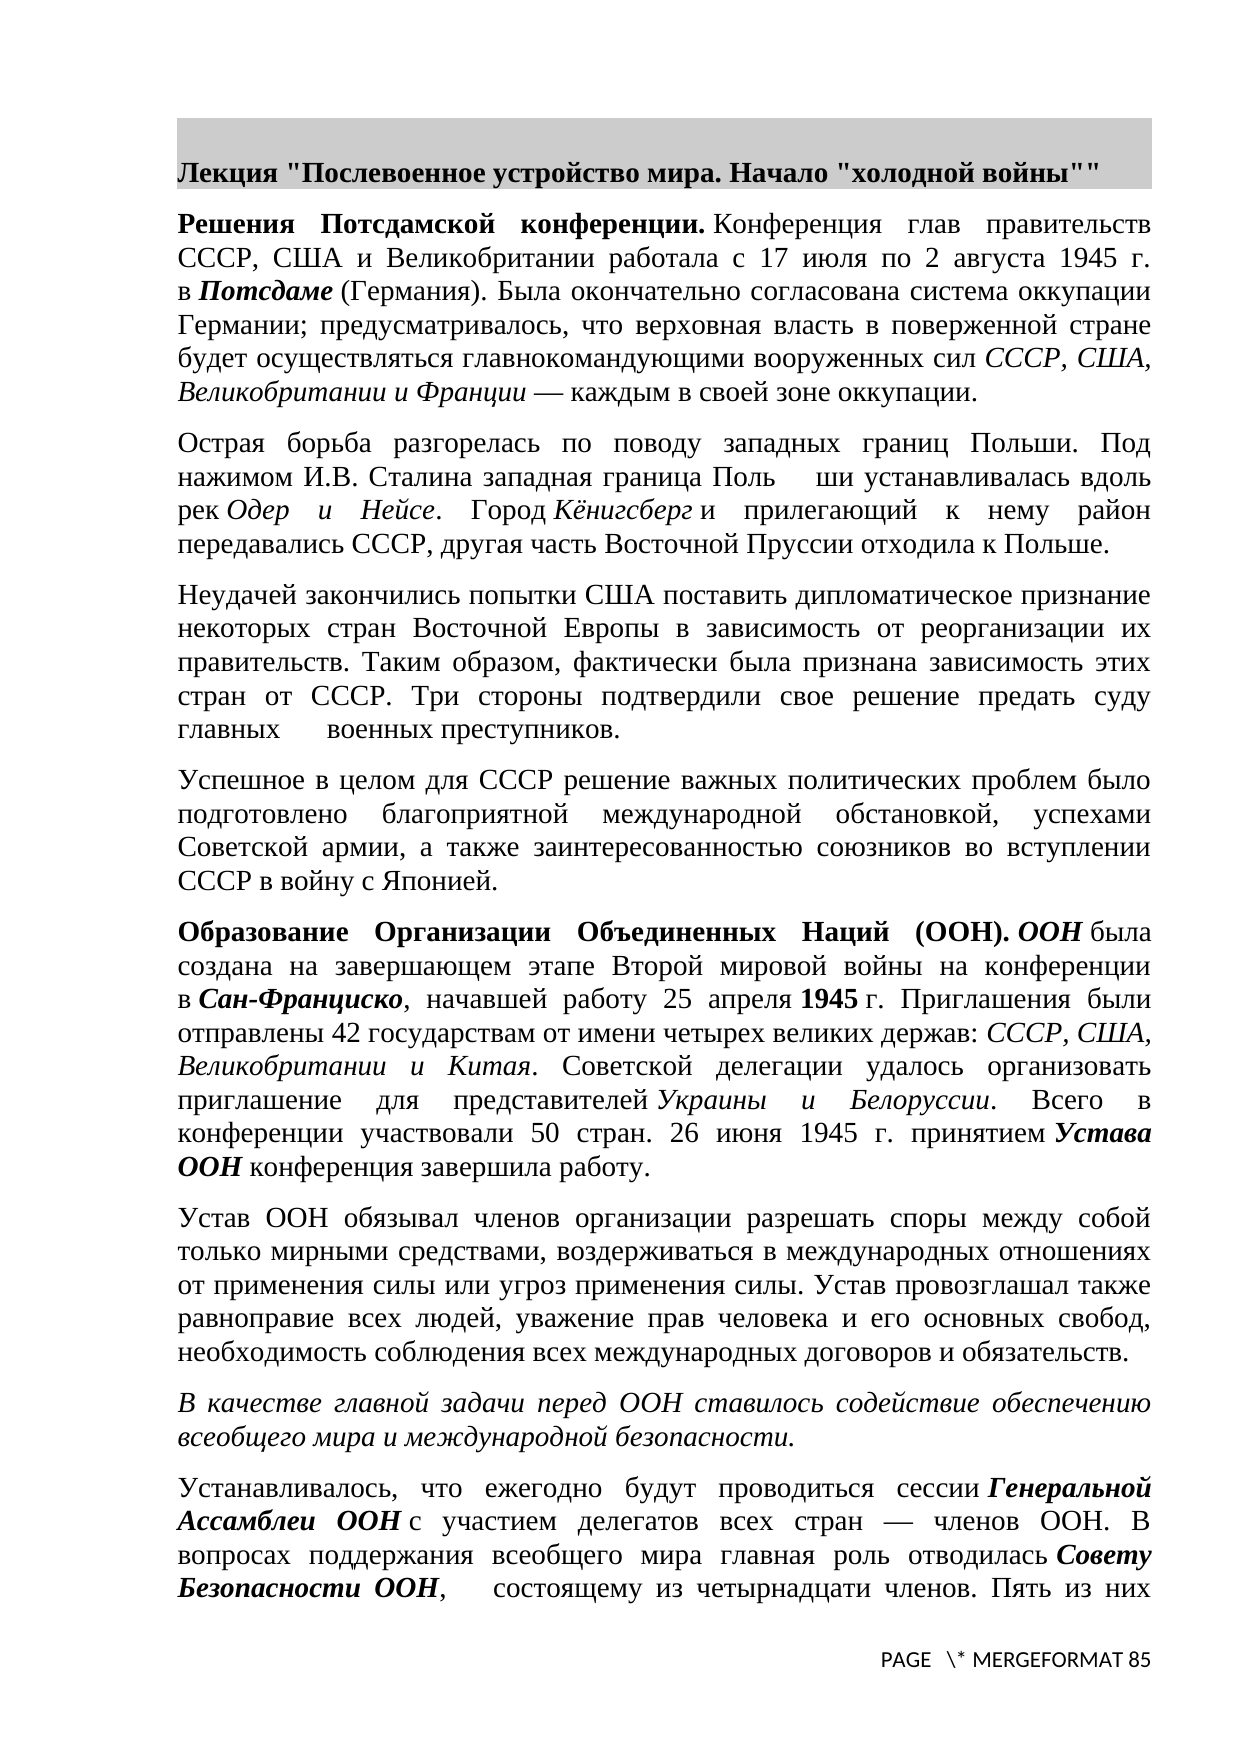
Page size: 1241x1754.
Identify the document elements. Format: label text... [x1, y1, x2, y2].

text В качестве главной задачи перед ООН ставилось содействие обеспечению всеобщего мира и международной безопасности. [177, 1385, 1152, 1452]
text Неудачей закончились попытки США поставить дипломатическое признание некоторых стран Восточной Европы в зависимость от реорганизации их правительств. Таким образом, фактически была признана зависимость этих стран от СССР. Три стороны подтвердили свое решение предать суду главных военных преступников. [177, 577, 1152, 745]
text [177, 1470, 1152, 1604]
text Образование Организации Объединенных Наций (ООН). ООН была создана на завершающем этапе Второй мировой войны на конференции в Сан-Франциско, начавшей работу 25 апреля 1945 г. Приглашения были отправлены 42 государствам от имени четырех великих держав: СССР, США, Великобритании и Китая. Советской делегации удалось организовать приглашение для представителей Украины и Белоруссии. Всего в конференции участвовали 50 стран. 26 июня 1945 г. принятием Устава ООН конференция завершила работу. [177, 914, 1152, 1182]
text Успешное в целом для СССР решение важных политических проблем было подготовлено благоприятной международной обстановкой, успехами Советской армии, а также заинтересованностью союзников во вступлении СССР в войну с Японией. [177, 762, 1152, 896]
text Лекция "Послевоенное устройство мира. Начало "холодной войны"" [177, 118, 1152, 189]
text Решения Потсдамской конференции. Конференция глав правительств СССР, США и Великобритании работала с 17 июля по 2 августа 1945 г. в Потсдаме (Германия). Была окончательно согласована система оккупации Германии; предусматривалось, что верховная власть в поверженной стране будет осуществляться главнокомандующими вооруженных сил СССР, США, Великобритании и Франции — каждым в своей зоне оккупации. [177, 206, 1152, 408]
text Устав ООН обязывал членов организации разрешать споры между собой только мирными средствами, воздерживаться в международных отношениях от применения силы или угроз применения силы. Устав провозглашал также равноправие всех людей, уважение прав человека и его основных свобод, необходимость соблюдения всех международных договоров и обязательств. [177, 1200, 1152, 1368]
text Острая борьба разгорелась по поводу западных границ Польши. Под нажимом И.В. Сталина западная граница Польши устанавливалась вдоль рек Одер и Нейсе. Город Кёнигсберг и прилегающий к нему район передавались СССР, другая часть Восточной Пруссии отходила к Польше. [177, 425, 1152, 559]
